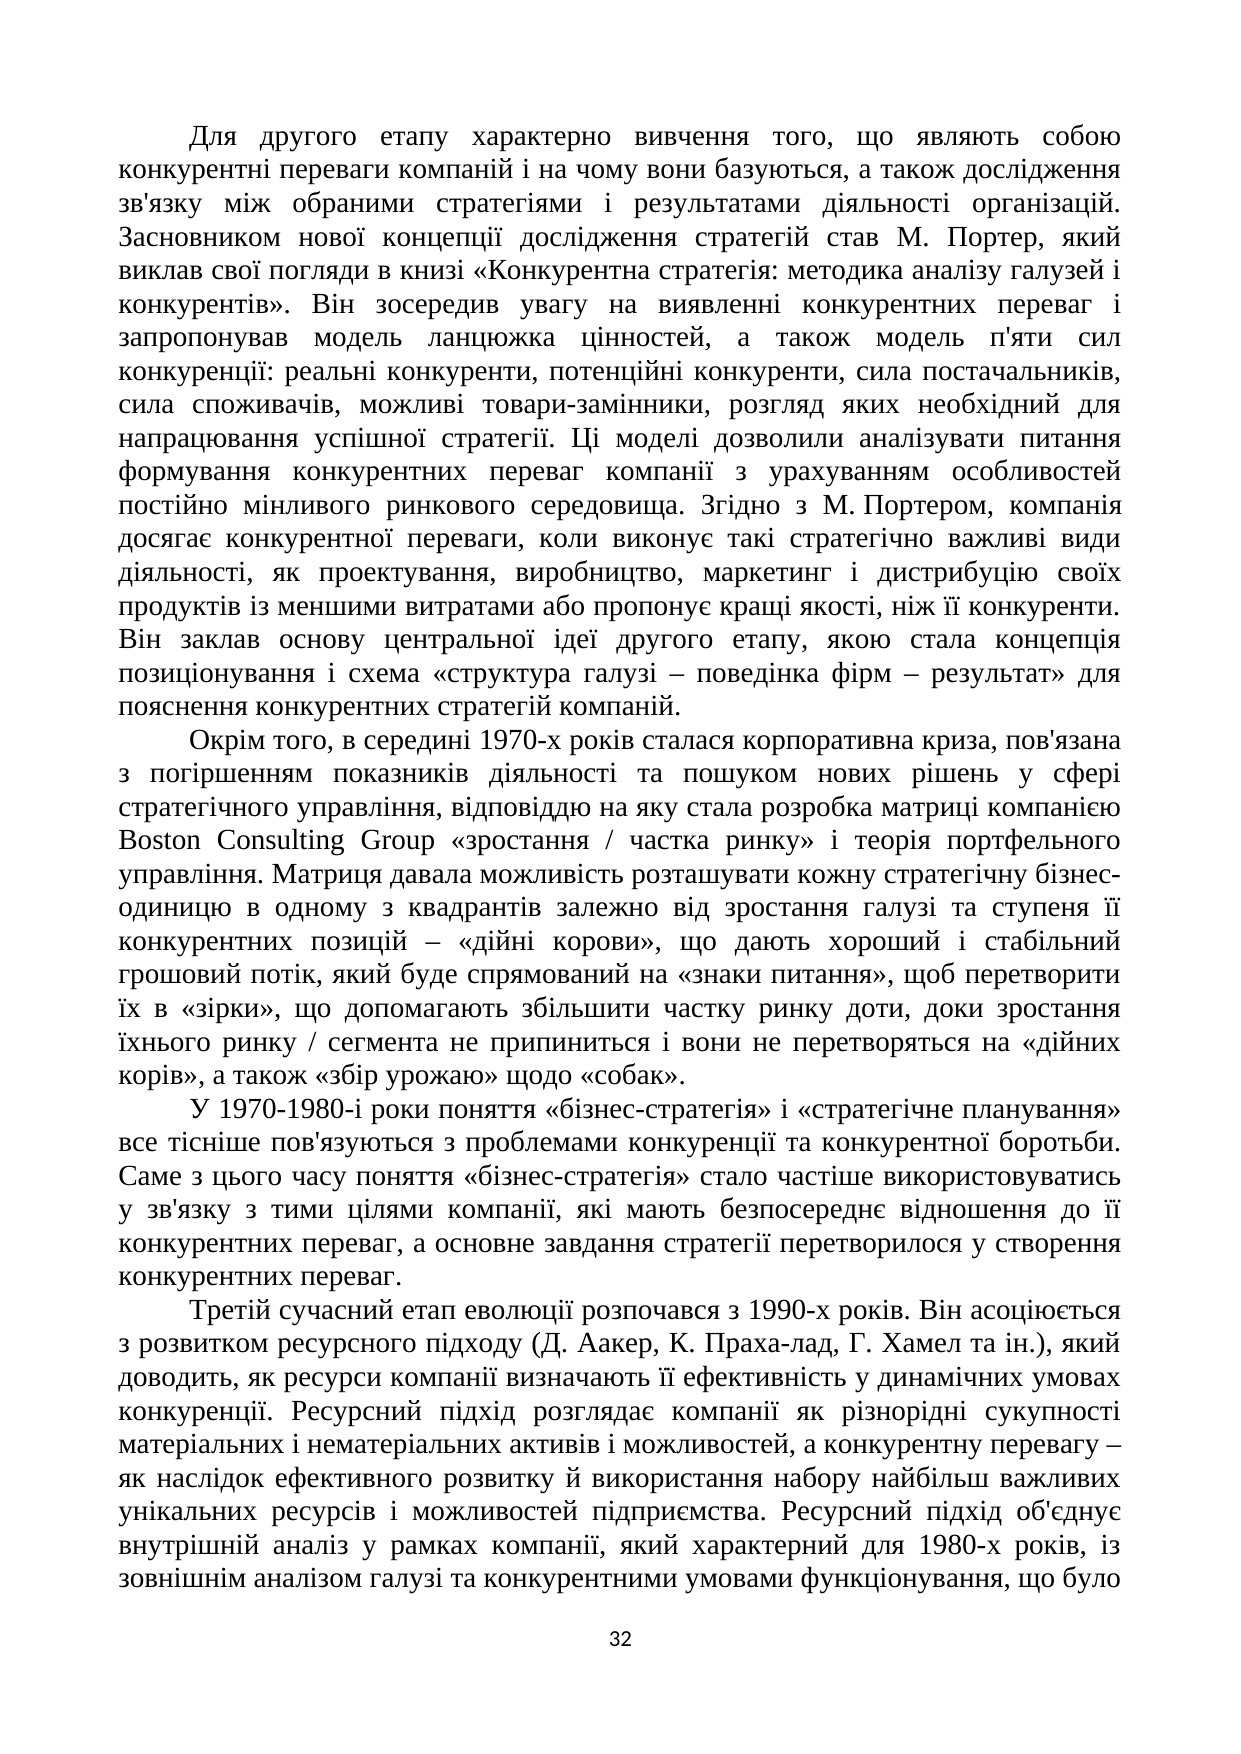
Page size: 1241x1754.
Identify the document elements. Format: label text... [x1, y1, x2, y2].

text Для другого етапу характерно вивчення того, що являють собою конкурентні переваги компаній і на чому вони базуються, а також дослідження зв'язку між обраними стратегіями і результатами діяльності організацій. Засновником нової концепції дослідження стратегій став М. Портер, який виклав свої погляди в книзі «Конкурентна стратегія: методика аналізу галузей і конкурентів». Він зосередив увагу на виявленні конкурентних переваг і запропонував модель ланцюжка цінностей, а також модель п'яти сил конкуренції: реальні конкуренти, потенційні конкуренти, сила постачальників, сила споживачів, можливі товари-замінники, розгляд яких необхідний для напрацювання успішної стратегії. Ці моделі дозволили аналізувати питання формування конкурентних переваг компанії з урахуванням особливостей постійно мінливого ​​ринкового середовища. Згідно з М. Портером, компанія досягає конкурентної переваги, коли виконує такі стратегічно важливі види діяльності, як проектування, виробництво, маркетинг і дистрибуцію своїх продуктів із меншими витратами або пропонує кращі якості, ніж її конкуренти. Він заклав основу центральної ідеї другого етапу, якою стала концепція позиціонування і схема «структура галузі – поведінка фірм – результат» для пояснення конкурентних стратегій компаній. [118, 118, 1122, 722]
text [118, 1292, 1122, 1594]
text У 1970-1980-і роки поняття «бізнес-стратегія» і «стратегічне планування» все тісніше пов'язуються з проблемами конкуренції та конкурентної боротьби. Саме з цього часу поняття «бізнес-стратегія» стало частіше використовуватись у зв'язку з тими цілями компанії, які мають безпосереднє відношення до її конкурентних переваг, а основне завдання стратегії перетворилося у створення конкурентних переваг. [118, 1091, 1122, 1292]
text Окрім того, в середині 1970-х років сталася корпоративна криза, пов'язана з погіршенням показників діяльності та пошуком нових рішень у сфері стратегічного управління, відповіддю на яку стала розробка матриці компанією Boston Consulting Group «зростання / частка ринку» і теорія портфельного управління. Матриця давала можливість розташувати кожну стратегічну бізнес-одиницю в одному з квадрантів залежно від зростання галузі та ступеня її конкурентних позицій – «дійні корови», що дають хороший і стабільний грошовий потік, який буде спрямований на «знаки питання», щоб перетворити їх в «зірки», що допомагають збільшити частку ринку доти, доки зростання їхнього ринку / сегмента не припиниться і вони не перетворяться на «дійних корів», а також «збір урожаю» щодо «собак». [118, 722, 1122, 1091]
